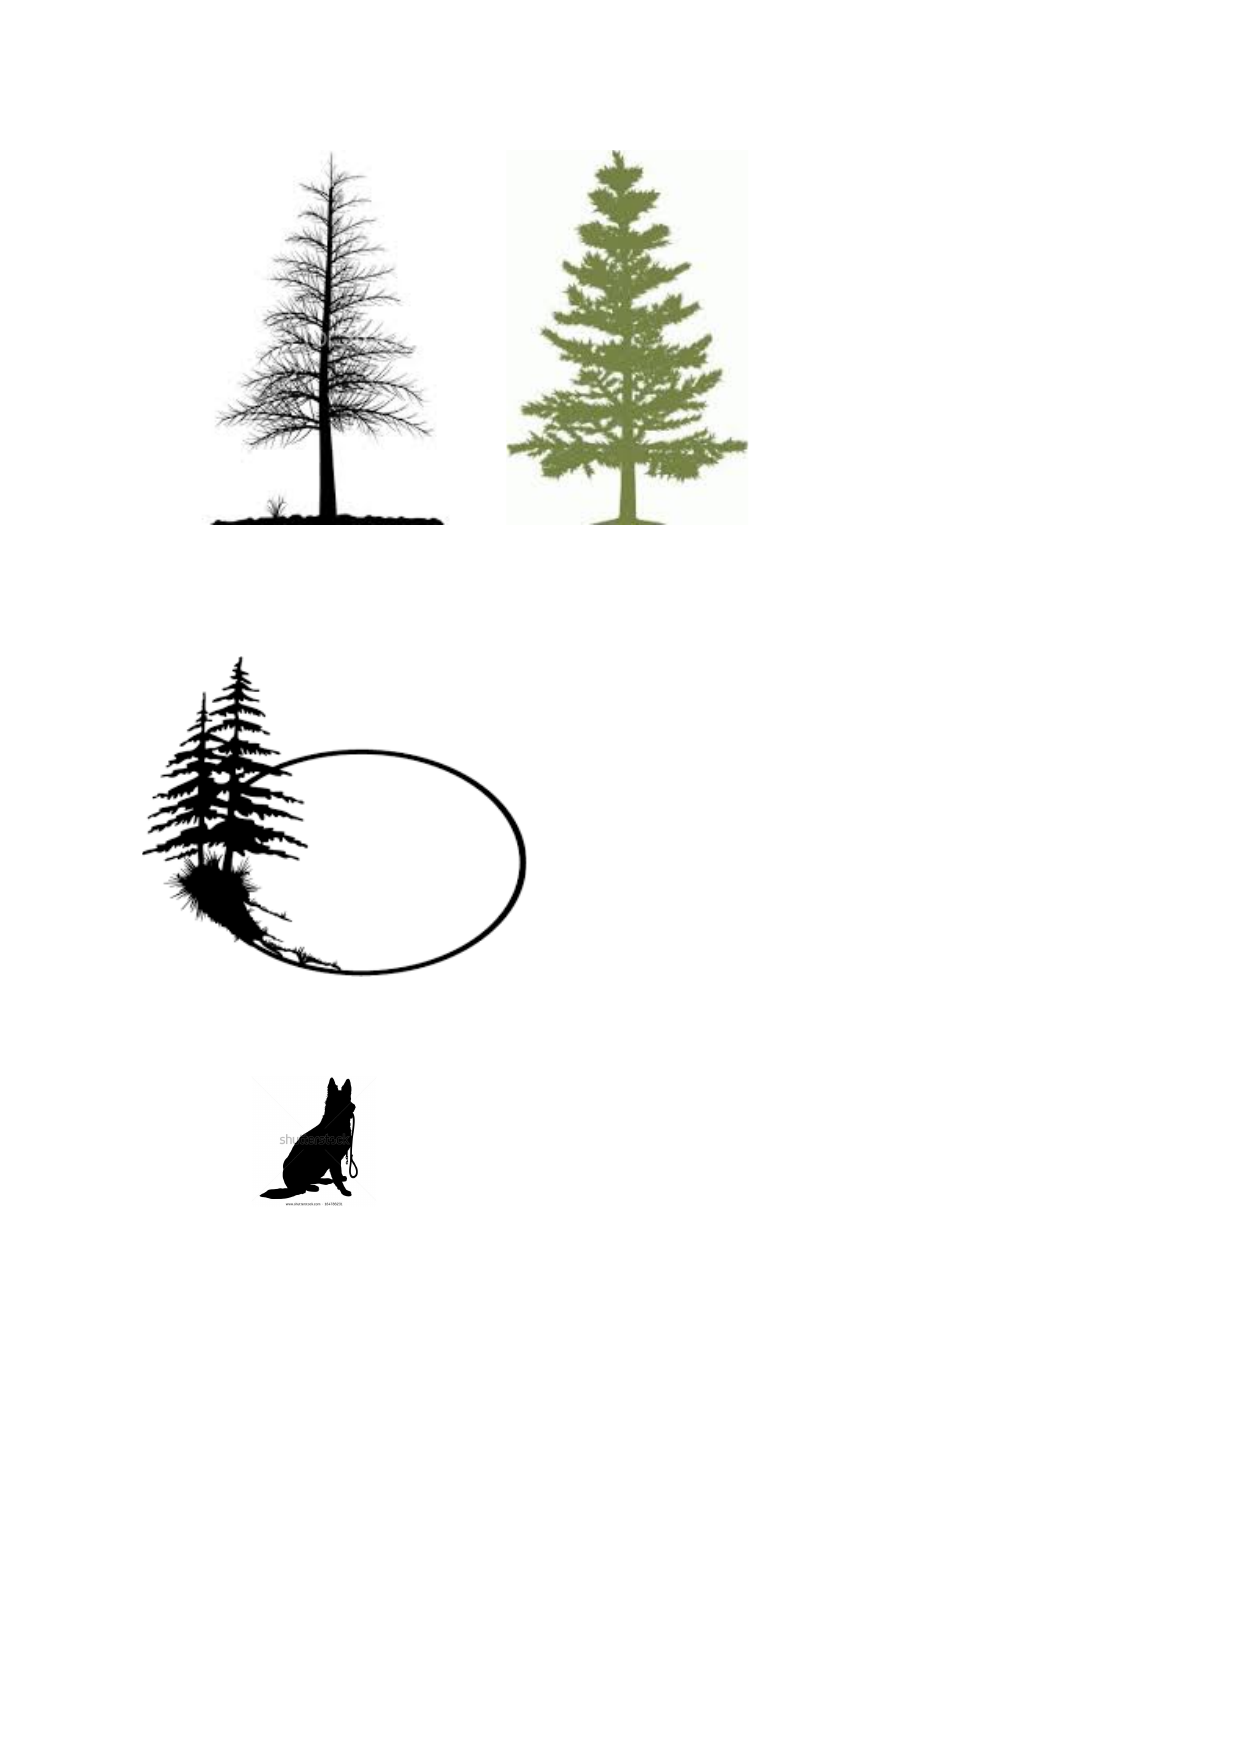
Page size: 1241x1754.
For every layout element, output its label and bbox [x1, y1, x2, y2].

picture [142, 656, 527, 977]
picture [251, 1076, 377, 1207]
picture [150, 150, 749, 525]
